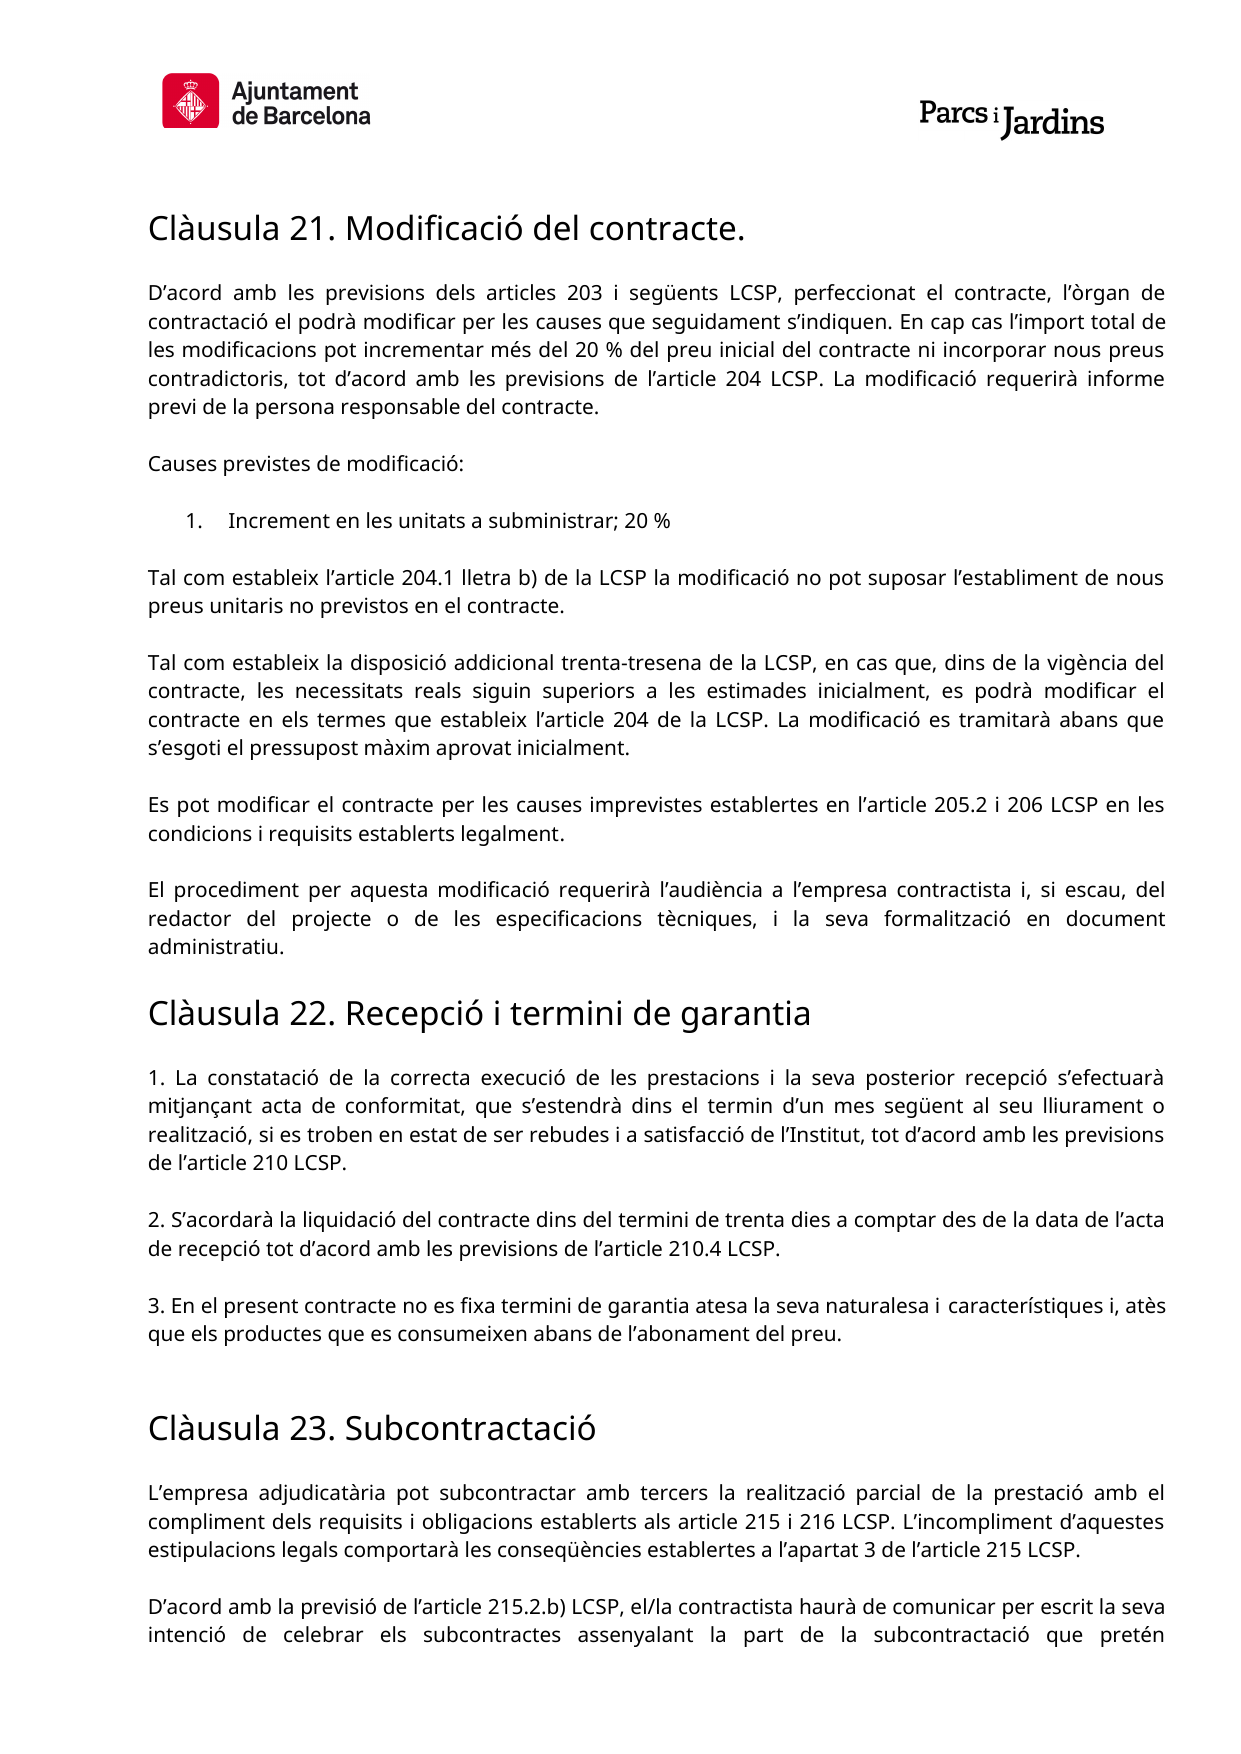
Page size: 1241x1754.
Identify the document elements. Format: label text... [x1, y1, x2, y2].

text 1. La constatació de la correcta execució de les prestacions i la seva posterior recepció s’efectuarà mitjançant acta de conformitat, que s’estendrà dins el termin d’un mes següent al seu lliurament o realització, si es troben en estat de ser rebudes i a satisfacció de l’Institut, tot d’acord amb les previsions de l’article 210 LCSP. [148, 1063, 1167, 1177]
text D’acord amb les previsions dels articles 203 i següents LCSP, perfeccionat el contracte, l’òrgan de contractació el podrà modificar per les causes que seguidament s’indiquen. En cap cas l’import total de les modificacions pot incrementar més del 20 % del preu inicial del contracte ni incorporar nous preus contradictoris, tot d’acord amb les previsions de l’article 204 LCSP. La modificació requerirà informe previ de la persona responsable del contracte. [148, 278, 1167, 421]
text Es pot modificar el contracte per les causes imprevistes establertes en l’article 205.2 i 206 LCSP en les condicions i requisits establerts legalment. [148, 790, 1167, 847]
list Increment en les unitats a subministrar; 20 % [185, 506, 1167, 534]
text L’empresa adjudicatària pot subcontractar amb tercers la realització parcial de la prestació amb el compliment dels requisits i obligacions establerts als article 215 i 216 LCSP. L’incompliment d’aquestes estipulacions legals comportarà les conseqüències establertes a l’apartat 3 de l’article 215 LCSP. [148, 1478, 1167, 1564]
text 2. S’acordarà la liquidació del contracte dins del termini de trenta dies a comptar des de la data de l’acta de recepció tot d’acord amb les previsions de l’article 210.4 LCSP. [148, 1205, 1167, 1262]
picture [162, 73, 371, 128]
text Tal com estableix la disposició addicional trenta-tresena de la LCSP, en cas que, dins de la vigència del contracte, les necessitats reals siguin superiors a les estimades inicialment, es podrà modificar el contracte en els termes que estableix l’article 204 de la LCSP. La modificació es tramitarà abans que s’esgoti el pressupost màxim aprovat inicialment. [148, 648, 1167, 762]
text El procediment per aquesta modificació requerirà l’audiència a l’empresa contractista i, si escau, del redactor del projecte o de les especificacions tècniques, i la seva formalització en document administratiu. [148, 876, 1167, 961]
text 3. En el present contracte no es fixa termini de garantia atesa la seva naturalesa i característiques i, atès que els productes que es consumeixen abans de l’abonament del preu. [148, 1291, 1167, 1348]
text Clàusula 21. Modificació del contracte. [148, 204, 1167, 250]
text Clàusula 23. Subcontractació [148, 1404, 1167, 1450]
picture [918, 100, 1105, 141]
text Tal com estableix l’article 204.1 lletra b) de la LCSP la modificació no pot suposar l’establiment de nous preus unitaris no previstos en el contracte. [148, 563, 1167, 620]
text Causes previstes de modificació: [148, 449, 1167, 477]
text Clàusula 22. Recepció i termini de garantia [148, 989, 1167, 1035]
